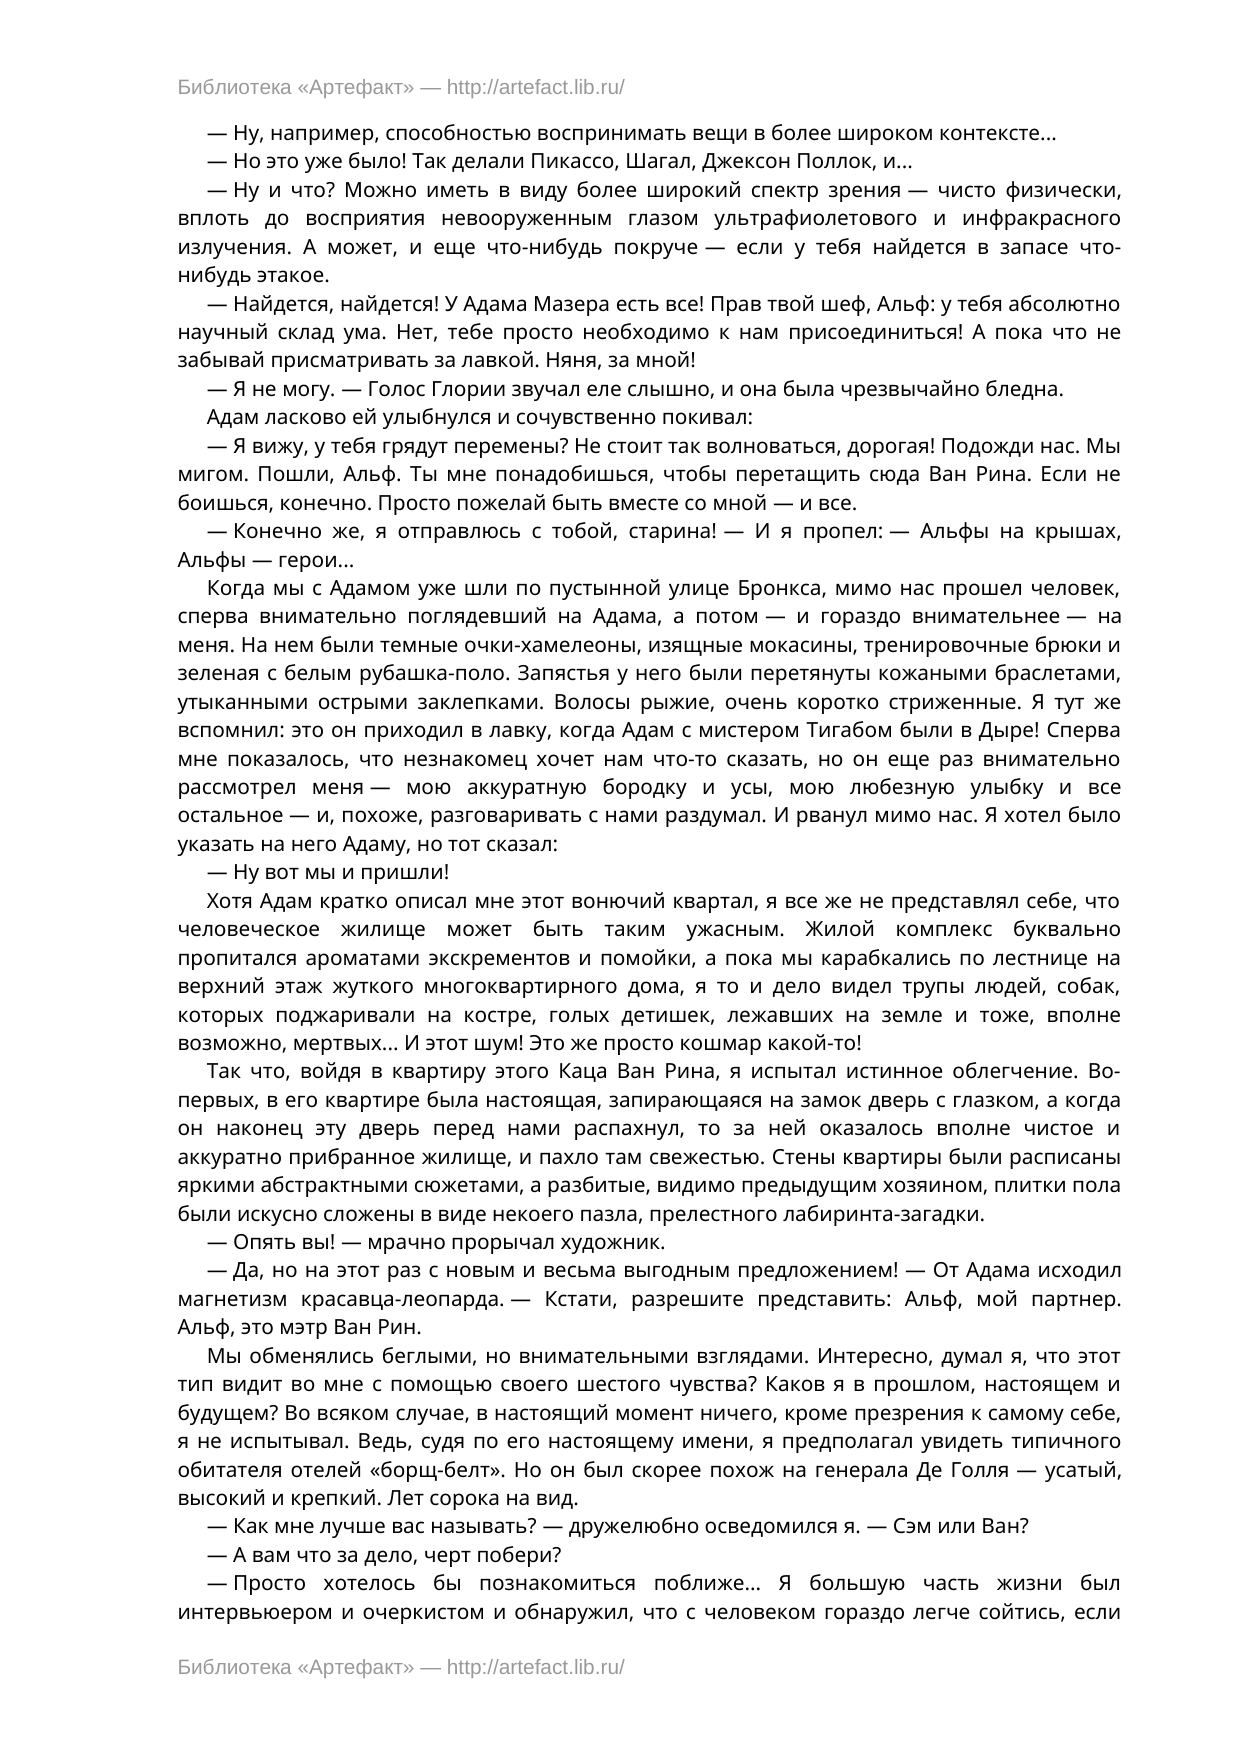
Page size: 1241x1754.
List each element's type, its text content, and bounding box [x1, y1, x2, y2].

text — Я не могу. — Голос Глории звучал еле слышно, и она была чрезвычайно бледна. [177, 374, 1122, 402]
text — Найдется, найдется! У Адама Мазера есть все! Прав твой шеф, Альф: у тебя абсолютно научный склад ума. Нет, тебе просто необходимо к нам присоединиться! А пока что не забывай присматривать за лавкой. Няня, за мной! [177, 289, 1122, 374]
text — Но это уже было! Так делали Пикассо, Шагал, Джексон Поллок, и... [177, 147, 1122, 175]
text Хотя Адам кратко описал мне этот вонючий квартал, я все же не представлял себе, что человеческое жилище может быть таким ужасным. Жилой комплекс буквально пропитался ароматами экскрементов и помойки, а пока мы карабкались по лестнице на верхний этаж жуткого многоквартирного дома, я то и дело видел трупы людей, собак, которых поджаривали на костре, голых детишек, лежавших на земле и тоже, вполне возможно, мертвых... И этот шум! Это же просто кошмар какой-то! [177, 886, 1122, 1057]
text Так что, войдя в квартиру этого Каца Ван Рина, я испытал истинное облегчение. Во-первых, в его квартире была настоящая, запирающаяся на замок дверь с глазком, а когда он наконец эту дверь перед нами распахнул, то за ней оказалось вполне чистое и аккуратно прибранное жилище, и пахло там свежестью. Стены квартиры были расписаны яркими абстрактными сюжетами, а разбитые, видимо предыдущим хозяином, плитки пола были искусно сложены в виде некоего пазла, прелестного лабиринта-загадки. [177, 1057, 1122, 1227]
text — Да, но на этот раз с новым и весьма выгодным предложением! — От Адама исходил магнетизм красавца-леопарда. — Кстати, разрешите представить: Альф, мой партнер. Альф, это мэтр Ван Рин. [177, 1256, 1122, 1341]
text — Я вижу, у тебя грядут перемены? Не стоит так волноваться, дорогая! Подожди нас. Мы мигом. Пошли, Альф. Ты мне понадобишься, чтобы перетащить сюда Ван Рина. Если не боишься, конечно. Просто пожелай быть вместе со мной — и все. [177, 431, 1122, 516]
text Когда мы с Адамом уже шли по пустынной улице Бронкса, мимо нас прошел человек, сперва внимательно поглядевший на Адама, а потом — и гораздо внимательнее — на меня. На нем были темные очки-хамелеоны, изящные мокасины, тренировочные брюки и зеленая с белым рубашка-поло. Запястья у него были перетянуты кожаными браслетами, утыканными острыми заклепками. Волосы рыжие, очень коротко стриженные. Я тут же вспомнил: это он приходил в лавку, когда Адам с мистером Тигабом были в Дыре! Сперва мне показалось, что незнакомец хочет нам что-то сказать, но он еще раз внимательно рассмотрел меня — мою аккуратную бородку и усы, мою любезную улыбку и все остальное — и, похоже, разговаривать с нами раздумал. И рванул мимо нас. Я хотел было указать на него Адаму, но тот сказал: [177, 573, 1122, 857]
text — Ну, например, способностью воспринимать вещи в более широком контексте... [177, 118, 1122, 147]
text — Ну и что? Можно иметь в виду более широкий спектр зрения — чисто физически, вплоть до восприятия невооруженным глазом ультрафиолетового и инфракрасного излучения. А может, и еще что-нибудь покруче — если у тебя найдется в запасе что-нибудь этакое. [177, 175, 1122, 289]
text Мы обменялись беглыми, но внимательными взглядами. Интересно, думал я, что этот тип видит во мне с помощью своего шестого чувства? Каков я в прошлом, настоящем и будущем? Во всяком случае, в настоящий момент ничего, кроме презрения к самому себе, я не испытывал. Ведь, судя по его настоящему имени, я предполагал увидеть типичного обитателя отелей «борщ-белт». Но он был скорее похож на генерала Де Голля — усатый, высокий и крепкий. Лет сорока на вид. [177, 1341, 1122, 1512]
text — Ну вот мы и пришли! [177, 857, 1122, 886]
text — Как мне лучше вас называть? — дружелюбно осведомился я. — Сэм или Ван? [177, 1512, 1122, 1540]
text Адам ласково ей улыбнулся и сочувственно покивал: [177, 402, 1122, 431]
text — А вам что за дело, черт побери? [177, 1540, 1122, 1568]
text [177, 1568, 1122, 1625]
text — Конечно же, я отправлюсь с тобой, старина! — И я пропел: — Альфы на крышах, Альфы — герои... [177, 516, 1122, 573]
text — Опять вы! — мрачно прорычал художник. [177, 1227, 1122, 1256]
